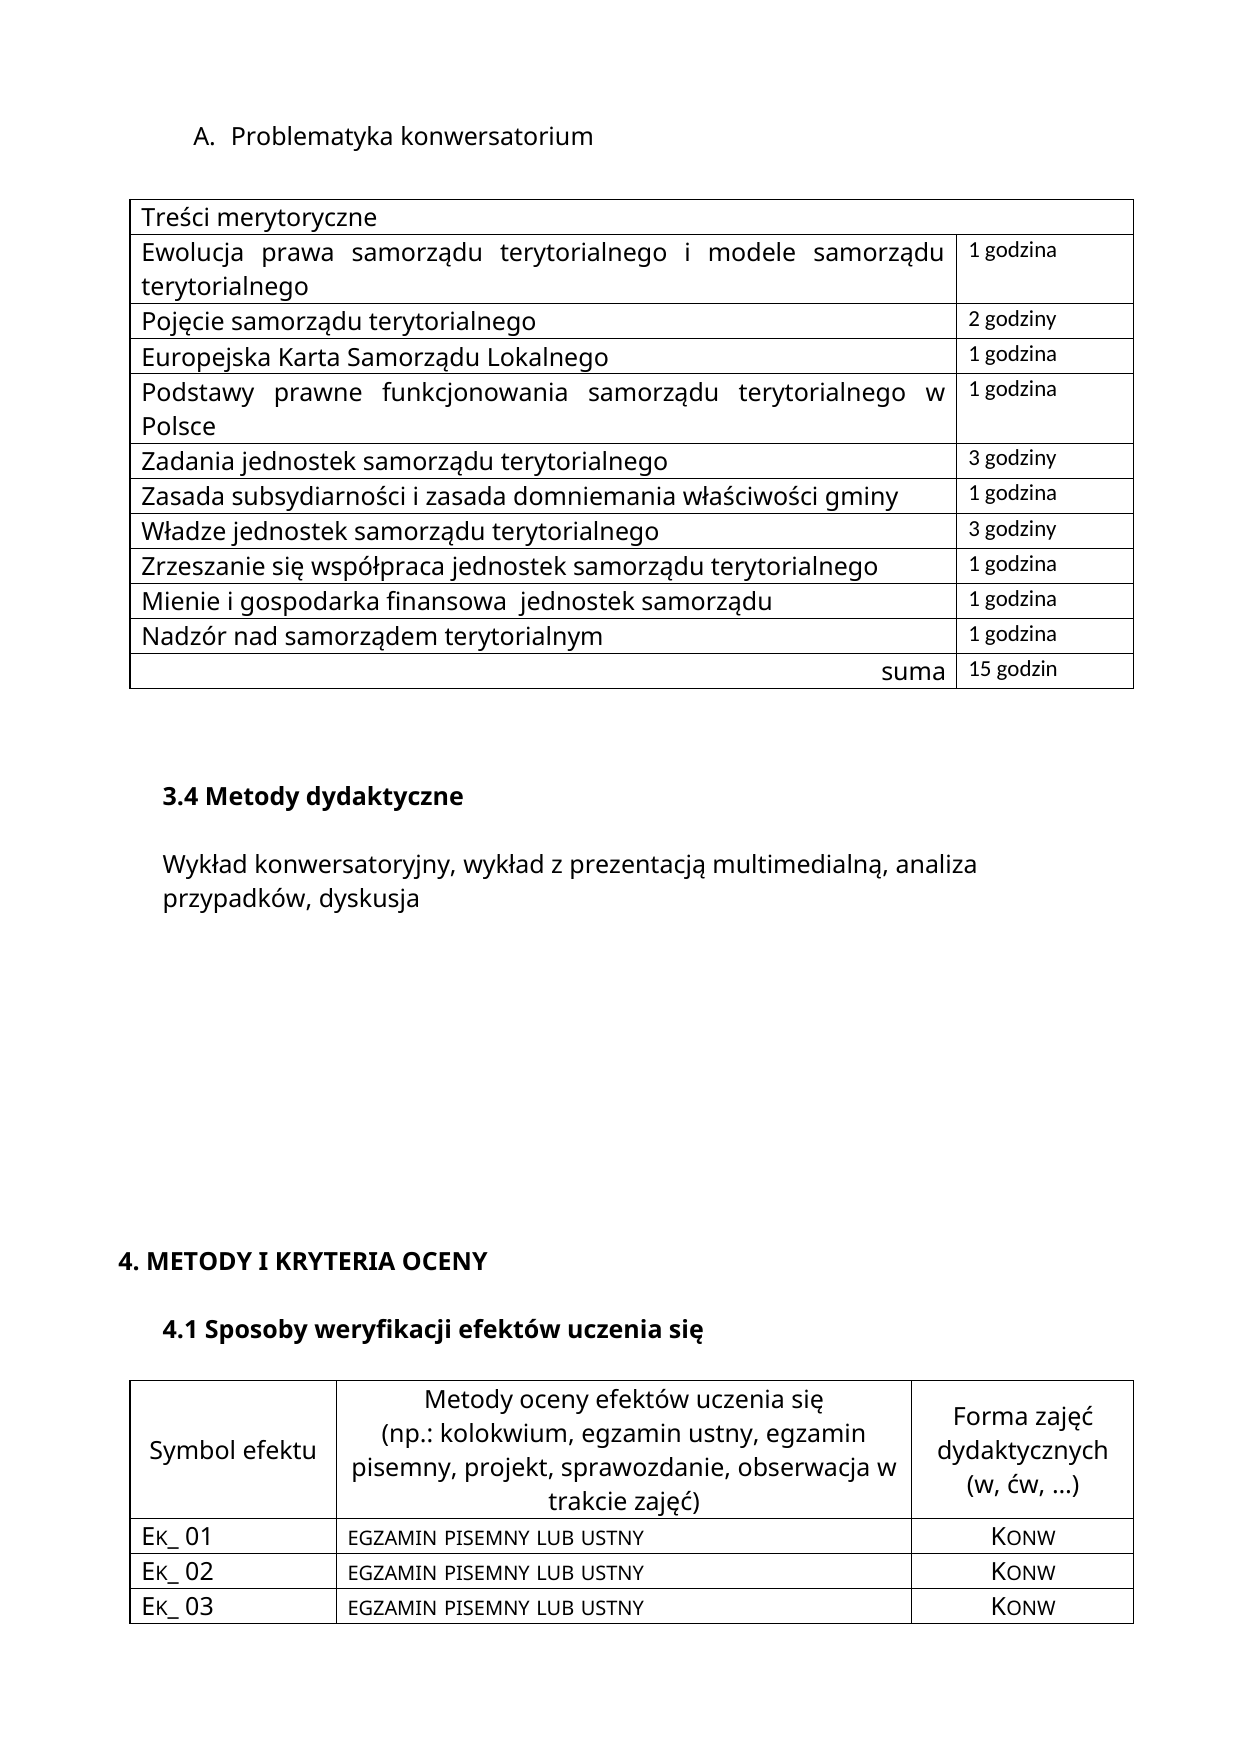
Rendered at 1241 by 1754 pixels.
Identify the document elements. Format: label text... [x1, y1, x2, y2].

table_cell 1 godzina [957, 374, 1133, 442]
table_cell Podstawy prawne funkcjonowania samorządu terytorialnego w Polsce [131, 374, 956, 442]
table_cell Ewolucja prawa samorządu terytorialnego i modele samorządu terytorialnego [131, 235, 956, 303]
table_cell 1 godzina [957, 549, 1133, 583]
table_cell 15 godzin [957, 654, 1133, 688]
table_cell 1 godzina [957, 339, 1133, 373]
table_header Forma zajęć dydaktycznych (w, ćw, …) [912, 1381, 1133, 1518]
table_cell Zadania jednostek samorządu terytorialnego [131, 444, 956, 477]
table_cell Konw [912, 1519, 1133, 1553]
table_header Treści merytoryczne [131, 200, 1133, 234]
list Problematyka konwersatorium [193, 118, 1122, 152]
table_cell Konw [912, 1589, 1133, 1623]
table_cell Władze jednostek samorządu terytorialnego [131, 514, 956, 548]
table_cell suma [131, 654, 956, 688]
table_cell 1 godzina [957, 479, 1133, 513]
table_cell Ek_ 02 [131, 1554, 336, 1588]
table_cell 1 godzina [957, 584, 1133, 618]
text 3.4 Metody dydaktyczne [162, 778, 1122, 812]
table_cell 2 godziny [957, 304, 1133, 338]
table_cell egzamin pisemny lub ustny [337, 1554, 911, 1588]
table_cell Ek_ 03 [131, 1589, 336, 1623]
table_cell 1 godzina [957, 619, 1133, 653]
table_header Metody oceny efektów uczenia się (np.: kolokwium, egzamin ustny, egzamin pisemny, projekt, sprawozdanie, obserwacja w trakcie zajęć) [337, 1381, 911, 1518]
table_cell Zasada subsydiarności i zasada domniemania właściwości gminy [131, 479, 956, 513]
table_cell Pojęcie samorządu terytorialnego [131, 304, 956, 338]
table_header Symbol efektu [131, 1381, 336, 1518]
table_cell Ek_ 01 [131, 1519, 336, 1553]
table_cell Zrzeszanie się współpraca jednostek samorządu terytorialnego [131, 549, 956, 583]
table_cell 1 godzina [957, 235, 1133, 303]
table_cell Konw [912, 1554, 1133, 1588]
text 4.1 Sposoby weryfikacji efektów uczenia się [162, 1312, 1122, 1346]
table_cell Mienie i gospodarka finansowa jednostek samorządu [131, 584, 956, 618]
table_cell 3 godziny [957, 444, 1133, 477]
table_cell egzamin pisemny lub ustny [337, 1519, 911, 1553]
text Wykład konwersatoryjny, wykład z prezentacją multimedialną, analiza przypadków, dyskusja [162, 846, 1122, 914]
text 4. METODY I KRYTERIA OCENY [118, 1244, 1122, 1278]
table_cell Europejska Karta Samorządu Lokalnego [131, 339, 956, 373]
table_cell 3 godziny [957, 514, 1133, 548]
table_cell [337, 1589, 911, 1623]
table_cell Nadzór nad samorządem terytorialnym [131, 619, 956, 653]
